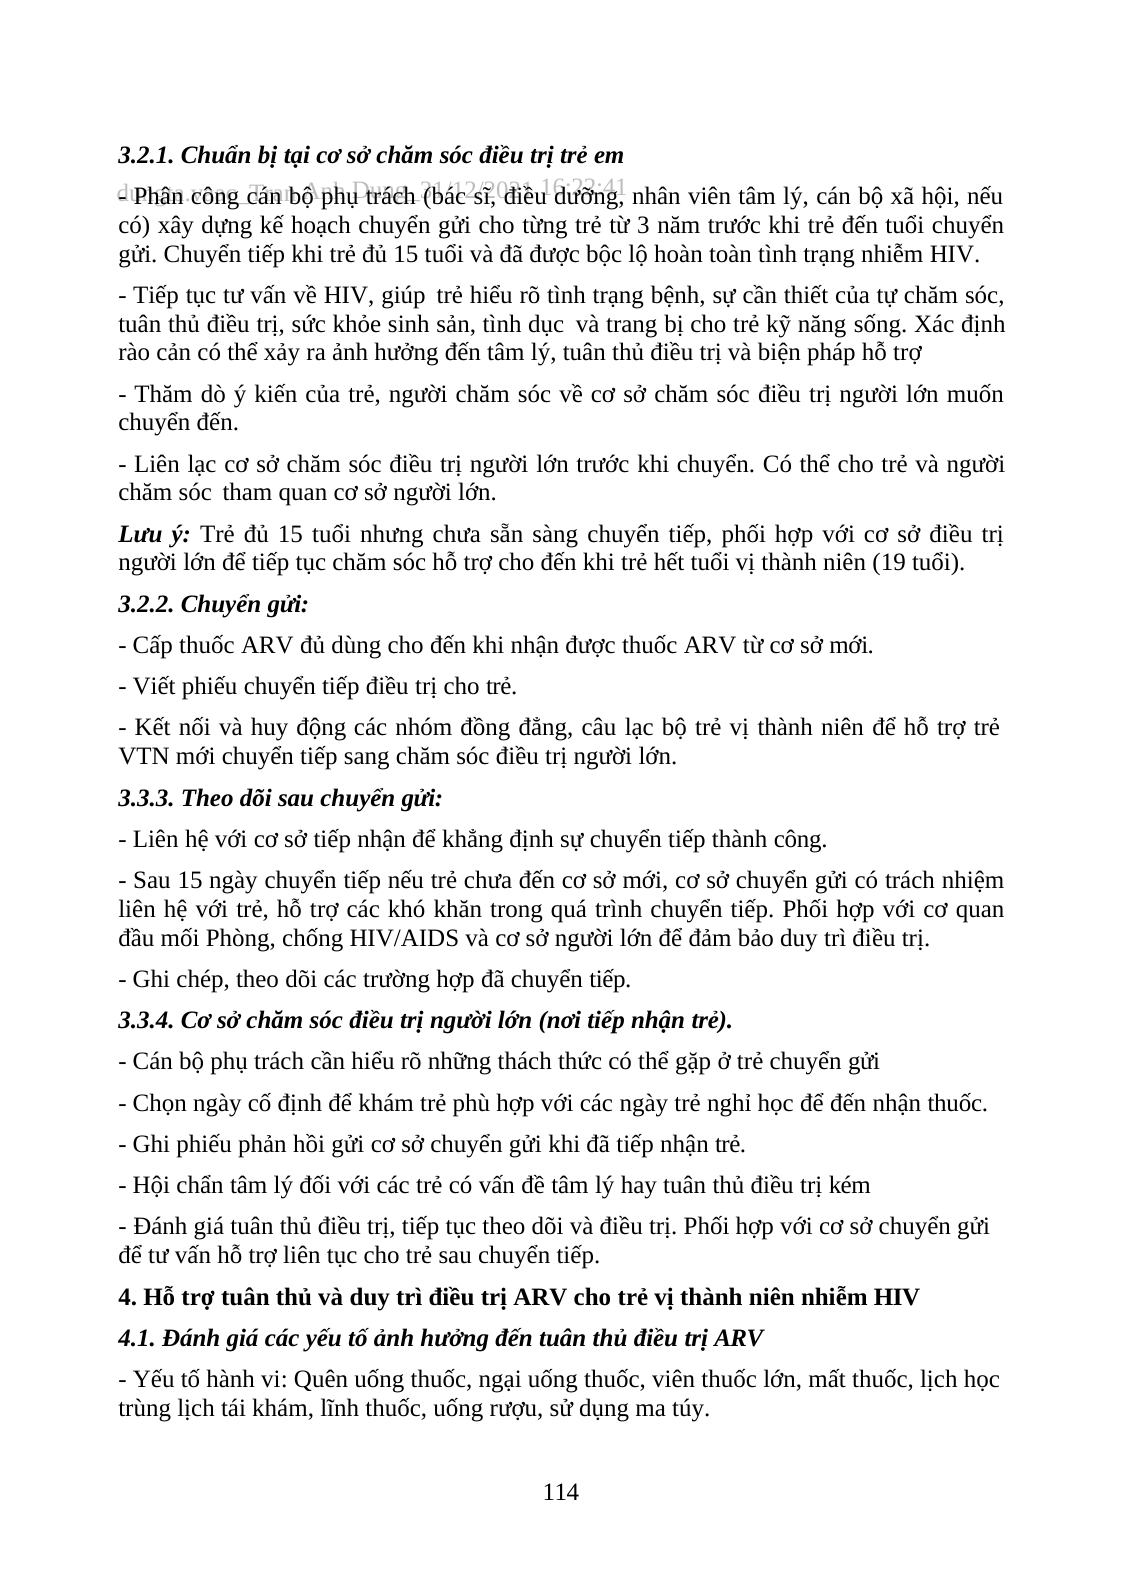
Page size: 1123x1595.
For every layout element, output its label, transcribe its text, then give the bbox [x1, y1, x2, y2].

list Kết nối và huy động các nhóm đồng đẳng, câu lạc bộ trẻ vị thành niên để hỗ trợ trẻ VTN mới chuyển tiếp sang chăm sóc điều trị người lớn. [118, 712, 1005, 770]
text Lưu ý: Trẻ đủ 15 tuổi nhưng chưa sẵn sàng chuyển tiếp, phối hợp với cơ sở điều trị người lớn để tiếp tục chăm sóc hỗ trợ cho đến khi trẻ hết tuổi vị thành niên (19 tuổi). [118, 519, 1005, 576]
list Đánh giá tuân thủ điều trị, tiếp tục theo dõi và điều trị. Phối hợp với cơ sở chuyển gửi để tư vấn hỗ trợ liên tục cho trẻ sau chuyển tiếp. [118, 1211, 1005, 1269]
list Liên lạc cơ sở chăm sóc điều trị người lớn trước khi chuyển. Có thể cho trẻ và người chăm sóc tham quan cơ sở người lớn. [118, 449, 1005, 506]
list Cấp thuốc ARV đủ dùng cho đến khi nhận được thuốc ARV từ cơ sở mới. [118, 630, 1110, 659]
list Tiếp tục tư vấn về HIV, giúp trẻ hiểu rõ tình trạng bệnh, sự cần thiết của tự chăm sóc, tuân thủ điều trị, sức khỏe sinh sản, tình dục và trang bị cho trẻ kỹ năng sống. Xác định rào cản có thể xảy ra ảnh hưởng đến tâm lý, tuân thủ điều trị và biện pháp hỗ trợ [118, 280, 1005, 366]
subtitle Chuẩn bị tại cơ sở chăm sóc điều trị trẻ em [118, 140, 1110, 169]
list Cán bộ phụ trách cần hiểu rõ những thách thức có thể gặp ở trẻ chuyển gửi [118, 1046, 1110, 1075]
list Phân công cán bộ phụ trách (bác sĩ, điều dưỡng, nhân viên tâm lý, cán bộ xã hội, nếu có) xây dựng kế hoạch chuyển gửi cho từng trẻ từ 3 năm trước khi trẻ đến tuổi chuyển gửi. Chuyển tiếp khi trẻ đủ 15 tuổi và đã được bộc lộ hoàn toàn tình trạng nhiễm HIV. [118, 181, 1005, 267]
list Ghi phiếu phản hồi gửi cơ sở chuyển gửi khi đã tiếp nhận trẻ. [118, 1129, 1110, 1158]
subtitle Hỗ trợ tuân thủ và duy trì điều trị ARV cho trẻ vị thành niên nhiễm HIV [118, 1282, 1110, 1311]
list Chọn ngày cố định để khám trẻ phù hợp với các ngày trẻ nghỉ học để đến nhận thuốc. [118, 1088, 1110, 1116]
list Sau 15 ngày chuyển tiếp nếu trẻ chưa đến cơ sở mới, cơ sở chuyển gửi có trách nhiệm liên hệ với trẻ, hỗ trợ các khó khăn trong quá trình chuyển tiếp. Phối hợp với cơ quan đầu mối Phòng, chống HIV/AIDS và cơ sở người lớn để đảm bảo duy trì điều trị. [118, 865, 1005, 951]
list Viết phiếu chuyển tiếp điều trị cho trẻ. [118, 671, 1110, 700]
subtitle Đánh giá các yếu tố ảnh hưởng đến tuân thủ điều trị ARV [118, 1323, 1110, 1352]
list Hội chẩn tâm lý đối với các trẻ có vấn đề tâm lý hay tuân thủ điều trị kém [118, 1170, 1110, 1199]
text - Yếu tố hành vi: Quên uống thuốc, ngại uống thuốc, viên thuốc lớn, mất thuốc, lịch học trùng lịch tái khám, lĩnh thuốc, uống rượu, sử dụng ma túy. [118, 1364, 1006, 1421]
subtitle 3.3.3. Theo dõi sau chuyển gửi: [118, 783, 1110, 812]
list Liên hệ với cơ sở tiếp nhận để khẳng định sự chuyển tiếp thành công. [118, 824, 1110, 853]
list Thăm dò ý kiến của trẻ, người chăm sóc về cơ sở chăm sóc điều trị người lớn muốn chuyển đến. [118, 379, 1005, 436]
subtitle Chuyển gửi: [118, 589, 1110, 618]
subtitle 3.3.4. Cơ sở chăm sóc điều trị người lớn (nơi tiếp nhận trẻ). [118, 1006, 1110, 1034]
list Ghi chép, theo dõi các trường hợp đã chuyển tiếp. [118, 964, 1110, 993]
